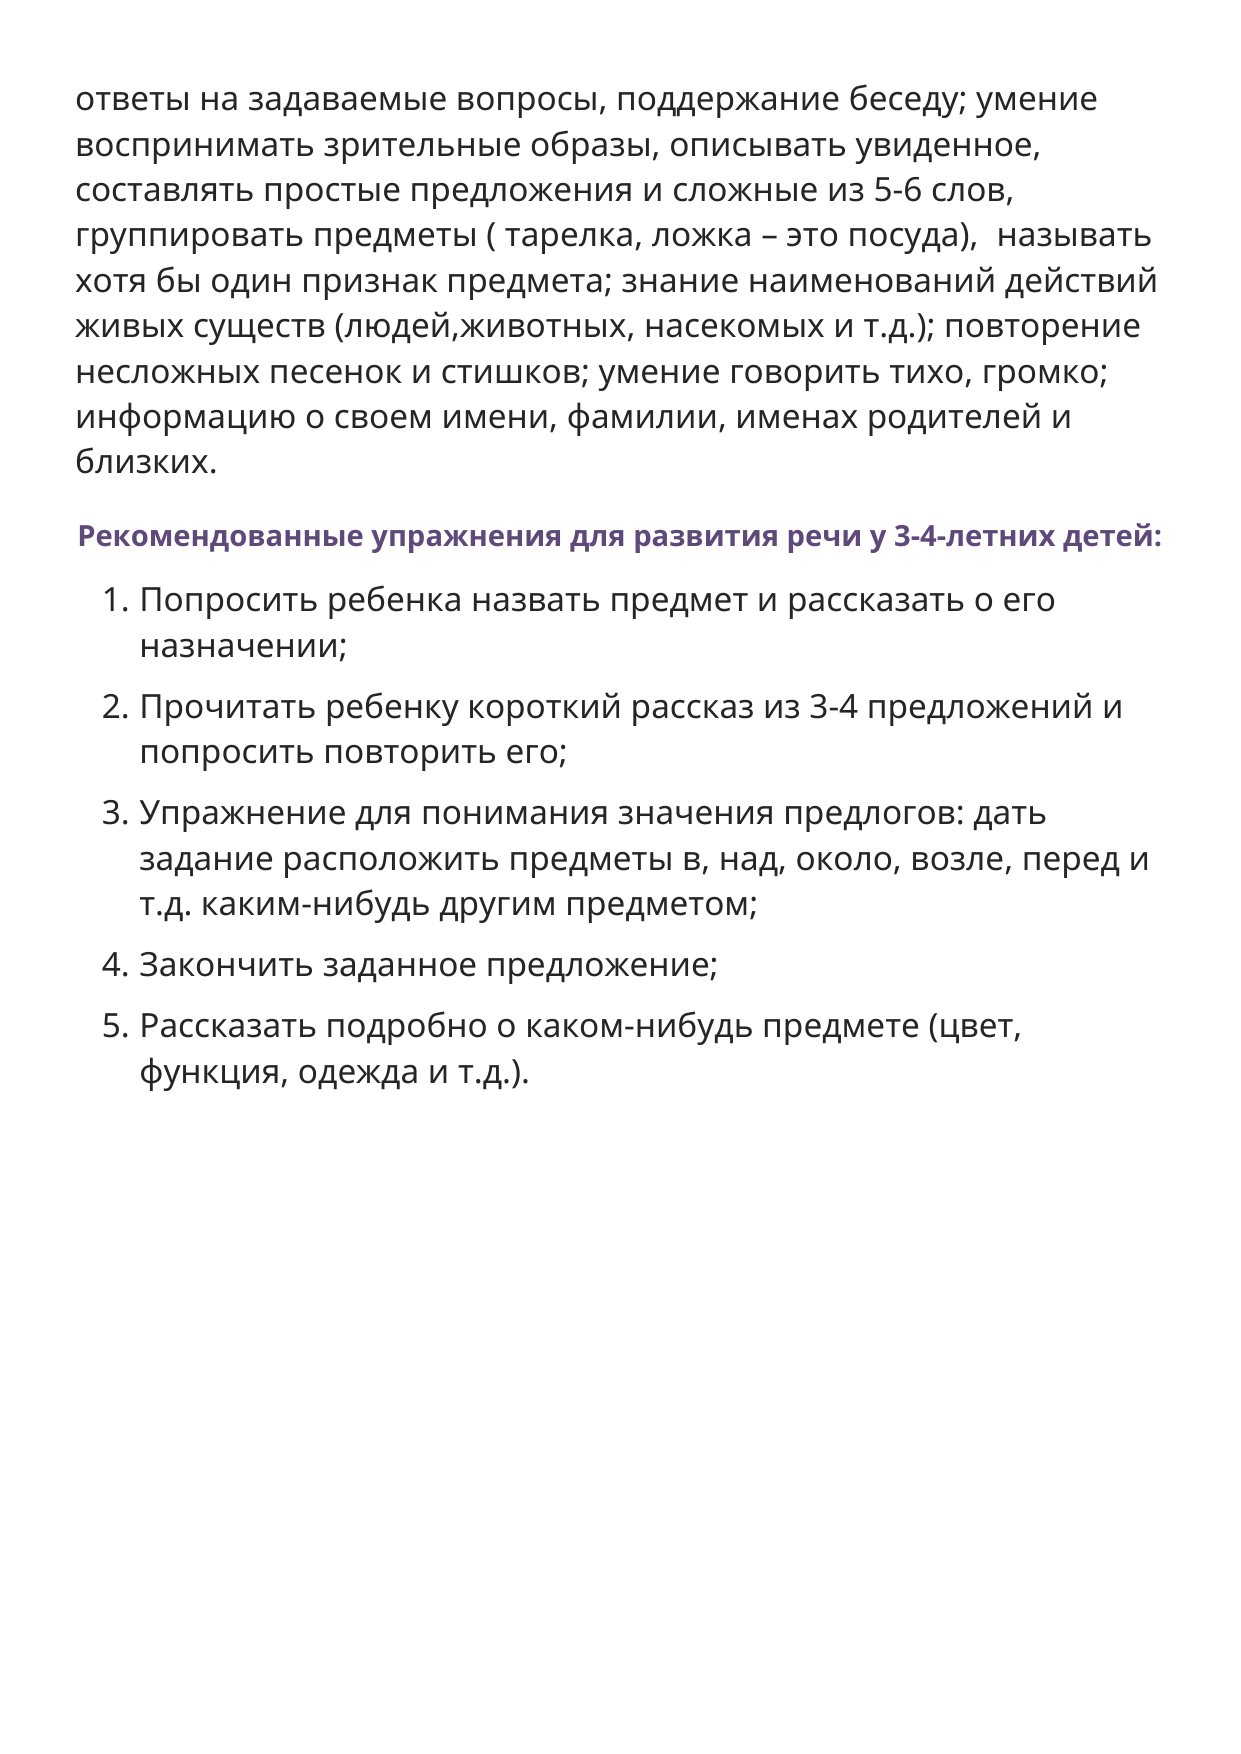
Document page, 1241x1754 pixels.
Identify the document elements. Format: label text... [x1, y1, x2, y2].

list Упражнение для понимания значения предлогов: дать задание расположить предметы в, над, около, возле, перед и т.д. каким-нибудь другим предметом; [102, 789, 1165, 925]
list Закончить заданное предложение; [102, 941, 1165, 986]
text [75, 75, 1165, 484]
list Попросить ребенка назвать предмет и рассказать о его назначении; [102, 576, 1165, 667]
subtitle Рекомендованные упражнения для развития речи у 3-4-летних детей: [75, 515, 1165, 555]
list Прочитать ребенку короткий рассказ из 3-4 предложений и попросить повторить его; [102, 683, 1165, 773]
list Рассказать подробно о каком-нибудь предмете (цвет, функция, одежда и т.д.). [102, 1002, 1165, 1093]
